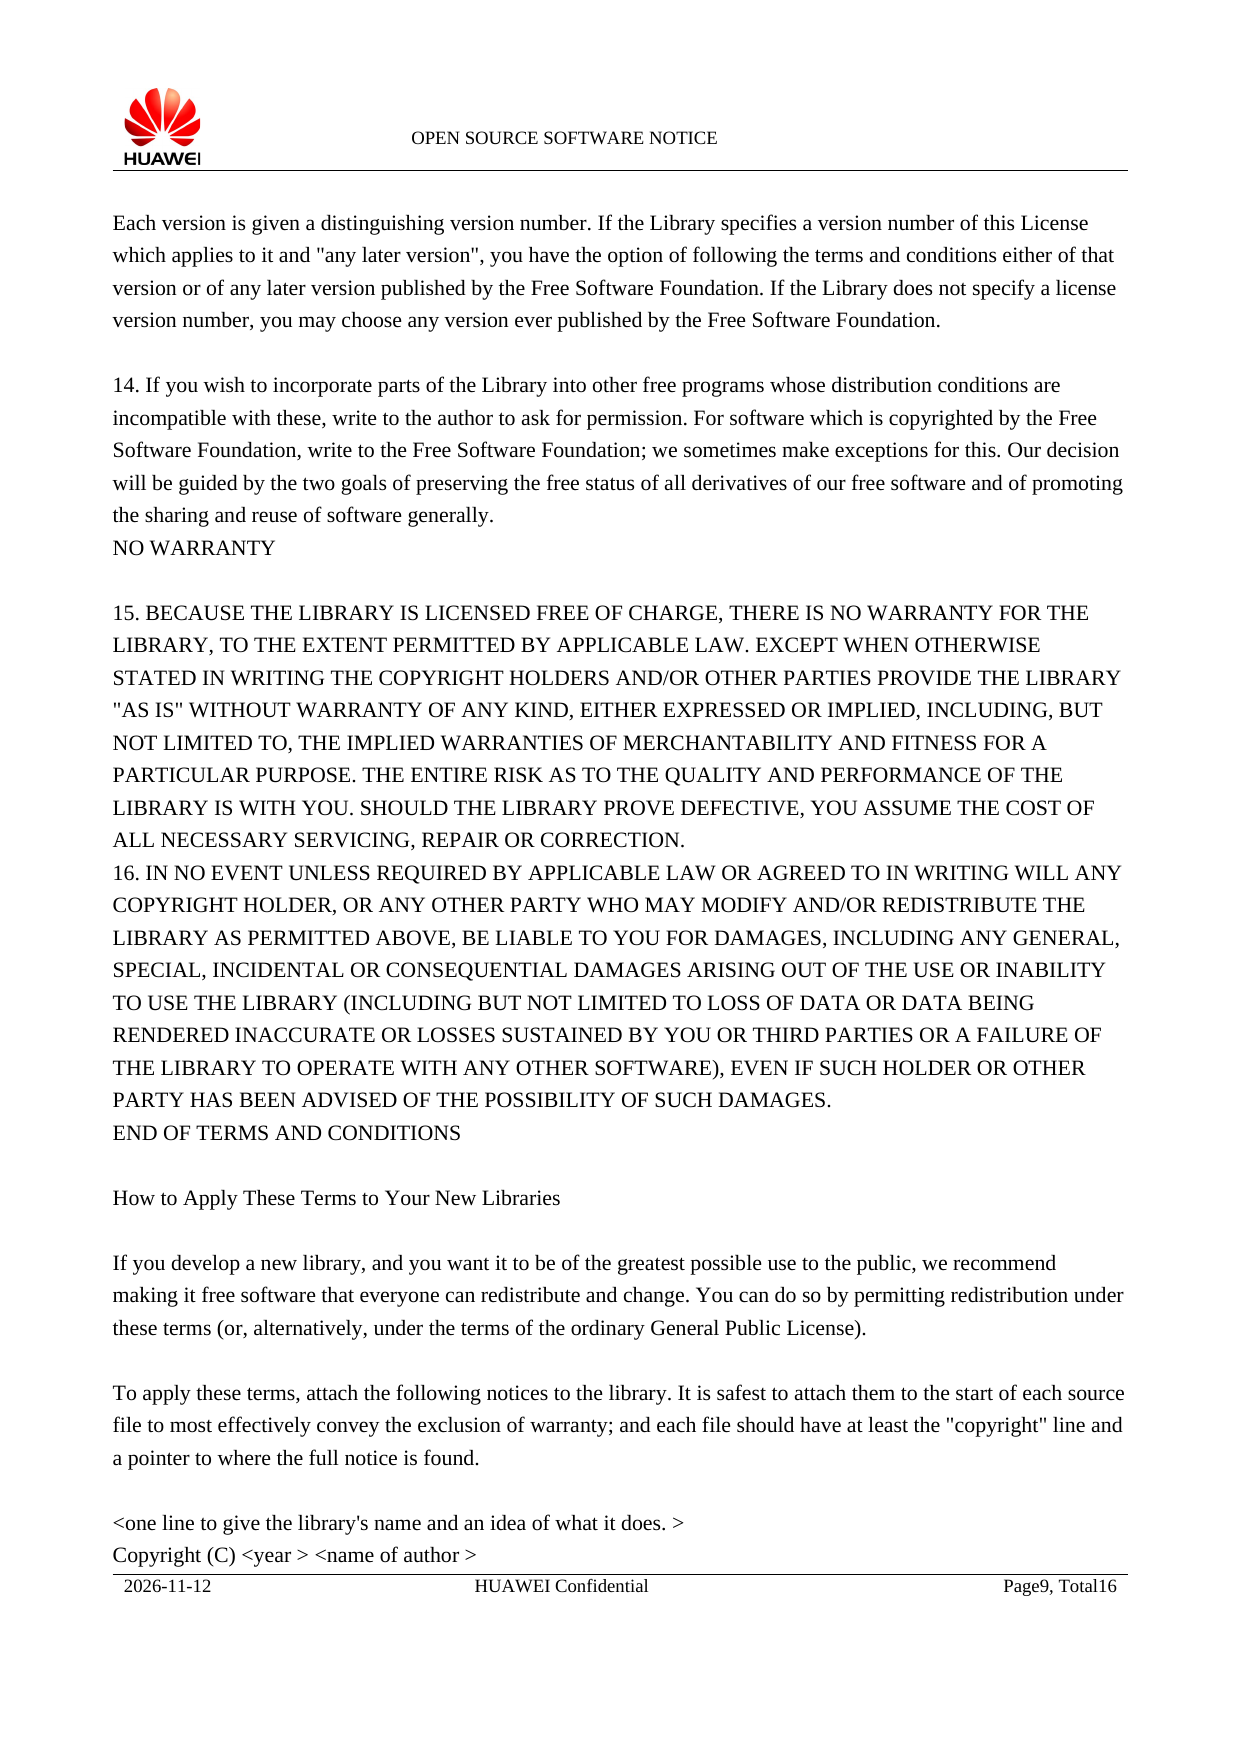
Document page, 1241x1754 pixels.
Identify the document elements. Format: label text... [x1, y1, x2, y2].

text 14. If you wish to incorporate parts of the Library into other free programs whose distribution conditions are incompatible with these, write to the author to ask for permission. For software which is copyrighted by the Free Software Foundation, write to the Free Software Foundation; we sometimes make exceptions for this. Our decision will be guided by the two goals of preserving the free status of all derivatives of our free software and of promoting the sharing and reuse of software generally. [112, 369, 1128, 531]
text Copyright (C) <year > <name of author > [112, 1539, 1128, 1571]
text 15. BECAUSE THE LIBRARY IS LICENSED FREE OF CHARGE, THERE IS NO WARRANTY FOR THE LIBRARY, TO THE EXTENT PERMITTED BY APPLICABLE LAW. EXCEPT WHEN OTHERWISE STATED IN WRITING THE COPYRIGHT HOLDERS AND/OR OTHER PARTIES PROVIDE THE LIBRARY "AS IS" WITHOUT WARRANTY OF ANY KIND, EITHER EXPRESSED OR IMPLIED, INCLUDING, BUT NOT LIMITED TO, THE IMPLIED WARRANTIES OF MERCHANTABILITY AND FITNESS FOR A PARTICULAR PURPOSE. THE ENTIRE RISK AS TO THE QUALITY AND PERFORMANCE OF THE LIBRARY IS WITH YOU. SHOULD THE LIBRARY PROVE DEFECTIVE, YOU ASSUME THE COST OF ALL NECESSARY SERVICING, REPAIR OR CORRECTION. [112, 596, 1128, 856]
text How to Apply These Terms to Your New Libraries [112, 1181, 1128, 1214]
text NO WARRANTY [112, 531, 1128, 564]
text Each version is given a distinguishing version number. If the Library specifies a version number of this License which applies to it and "any later version", you have the option of following the terms and conditions either of that version or of any later version published by the Free Software Foundation. If the Library does not specify a license version number, you may choose any version ever published by the Free Software Foundation. [112, 206, 1128, 336]
text <one line to give the library's name and an idea of what it does. > [112, 1506, 1128, 1539]
text If you develop a new library, and you want it to be of the greatest possible use to the public, we recommend making it free software that everyone can redistribute and change. You can do so by permitting redistribution under these terms (or, alternatively, under the terms of the ordinary General Public License). [112, 1246, 1128, 1344]
text END OF TERMS AND CONDITIONS [112, 1116, 1128, 1149]
text 16. IN NO EVENT UNLESS REQUIRED BY APPLICABLE LAW OR AGREED TO IN WRITING WILL ANY COPYRIGHT HOLDER, OR ANY OTHER PARTY WHO MAY MODIFY AND/OR REDISTRIBUTE THE LIBRARY AS PERMITTED ABOVE, BE LIABLE TO YOU FOR DAMAGES, INCLUDING ANY GENERAL, SPECIAL, INCIDENTAL OR CONSEQUENTIAL DAMAGES ARISING OUT OF THE USE OR INABILITY TO USE THE LIBRARY (INCLUDING BUT NOT LIMITED TO LOSS OF DATA OR DATA BEING RENDERED INACCURATE OR LOSSES SUSTAINED BY YOU OR THIRD PARTIES OR A FAILURE OF THE LIBRARY TO OPERATE WITH ANY OTHER SOFTWARE), EVEN IF SUCH HOLDER OR OTHER PARTY HAS BEEN ADVISED OF THE POSSIBILITY OF SUCH DAMAGES. [112, 856, 1128, 1116]
picture [124, 88, 201, 165]
text To apply these terms, attach the following notices to the library. It is safest to attach them to the start of each source file to most effectively convey the exclusion of warranty; and each file should have at least the "copyright" line and a pointer to where the full notice is found. [112, 1376, 1128, 1474]
